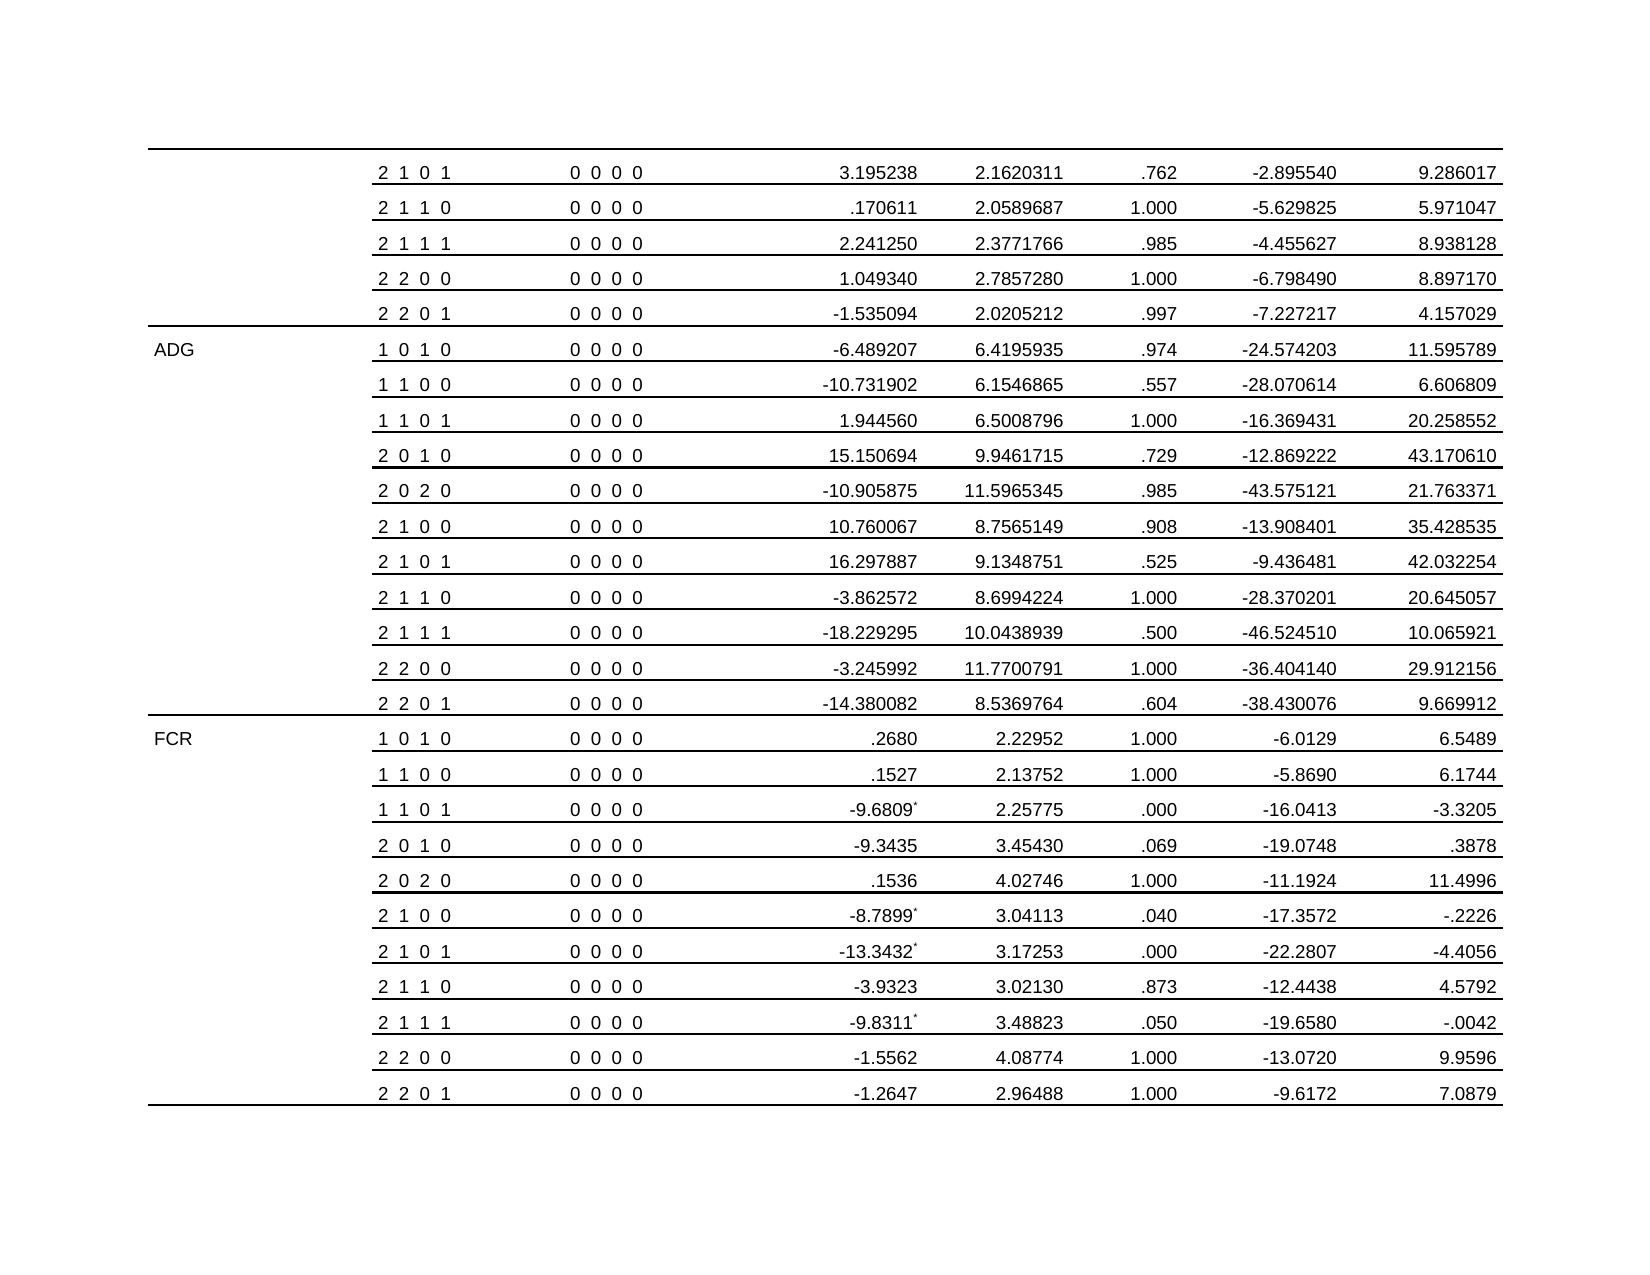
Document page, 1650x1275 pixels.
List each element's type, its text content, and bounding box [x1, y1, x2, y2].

table_cell 1.000 [1070, 398, 1183, 431]
table_cell 0 0 0 0 [564, 894, 760, 927]
table_cell 10.760067 [760, 504, 923, 537]
table_cell 21.763371 [1343, 469, 1503, 502]
table_cell .000 [1070, 929, 1183, 962]
table_cell 1.000 [1070, 575, 1183, 608]
table_cell -9.436481 [1183, 539, 1343, 573]
table_cell 1 1 0 1 [372, 787, 563, 821]
table_cell 4.08774 [924, 1035, 1069, 1068]
table_cell FCR [148, 716, 372, 1104]
table_cell -18.229295 [760, 610, 923, 643]
table_cell 1.000 [1070, 646, 1183, 679]
table_cell -12.869222 [1183, 433, 1343, 466]
table_cell -3.862572 [760, 575, 923, 608]
table_cell 2 1 0 1 [372, 929, 563, 962]
table_cell .069 [1070, 823, 1183, 856]
table_cell 3.02130 [924, 964, 1069, 998]
table_cell 3.48823 [924, 1000, 1069, 1033]
table_cell .985 [1070, 221, 1183, 254]
table_cell .500 [1070, 610, 1183, 643]
table_cell 11.4996 [1343, 858, 1503, 891]
table_cell 2 1 0 0 [372, 894, 563, 927]
table_cell 1 0 1 0 [372, 327, 563, 360]
table_cell 5.971047 [1343, 185, 1503, 218]
table_cell .873 [1070, 964, 1183, 998]
table_cell -2.895540 [1183, 150, 1343, 183]
table_cell 2.25775 [924, 787, 1069, 821]
table_cell 0 0 0 0 [564, 150, 760, 183]
table_cell 3.195238 [760, 150, 923, 183]
table_cell 2 2 0 1 [372, 1071, 563, 1104]
table_cell 1.000 [1070, 1071, 1183, 1104]
table_cell 8.6994224 [924, 575, 1069, 608]
table_cell 0 0 0 0 [564, 327, 760, 360]
table_cell 2 1 1 0 [372, 575, 563, 608]
table_cell 9.669912 [1343, 681, 1503, 714]
table_cell 43.170610 [1343, 433, 1503, 466]
table_cell 0 0 0 0 [564, 787, 760, 821]
table_cell 2 2 0 0 [372, 1035, 563, 1068]
table_cell 4.5792 [1343, 964, 1503, 998]
table_cell 1.000 [1070, 185, 1183, 218]
table_cell 6.4195935 [924, 327, 1069, 360]
table_cell 0 0 0 0 [564, 681, 760, 714]
table_cell .170611 [760, 185, 923, 218]
table_cell 3.04113 [924, 894, 1069, 927]
table_cell 1 1 0 1 [372, 398, 563, 431]
table_cell -46.524510 [1183, 610, 1343, 643]
table_cell 0 0 0 0 [564, 433, 760, 466]
table_cell .050 [1070, 1000, 1183, 1033]
table_cell .604 [1070, 681, 1183, 714]
table_cell 2 1 1 1 [372, 1000, 563, 1033]
table_cell -19.6580 [1183, 1000, 1343, 1033]
table_cell -6.0129 [1183, 716, 1343, 750]
table_cell 2.22952 [924, 716, 1069, 750]
table_cell 1.000 [1070, 1035, 1183, 1068]
table_cell 2.0589687 [924, 185, 1069, 218]
table_cell .1527 [760, 752, 923, 785]
table_cell 0 0 0 0 [564, 398, 760, 431]
table_cell 10.0438939 [924, 610, 1069, 643]
table_cell -9.6809* [760, 787, 923, 821]
table_cell 1 1 0 0 [372, 362, 563, 396]
table_cell 35.428535 [1343, 504, 1503, 537]
table_cell 9.9596 [1343, 1035, 1503, 1068]
table_cell 2 1 1 1 [372, 610, 563, 643]
table_cell 15.150694 [760, 433, 923, 466]
table_cell 2 2 0 1 [372, 681, 563, 714]
table_cell 0 0 0 0 [564, 610, 760, 643]
table_cell .040 [1070, 894, 1183, 927]
table_cell .1536 [760, 858, 923, 891]
table_cell -28.370201 [1183, 575, 1343, 608]
table_cell 8.897170 [1343, 256, 1503, 289]
table_cell -14.380082 [760, 681, 923, 714]
table_cell 20.258552 [1343, 398, 1503, 431]
table_cell -8.7899* [760, 894, 923, 927]
table_cell -12.4438 [1183, 964, 1343, 998]
table_cell 2 1 0 0 [372, 504, 563, 537]
table_cell 0 0 0 0 [564, 752, 760, 785]
table_cell 2 0 1 0 [372, 823, 563, 856]
table_cell 9.1348751 [924, 539, 1069, 573]
table_cell 6.1744 [1343, 752, 1503, 785]
table_cell -28.070614 [1183, 362, 1343, 396]
table_cell -.0042 [1343, 1000, 1503, 1033]
table_cell 9.286017 [1343, 150, 1503, 183]
table_cell 6.1546865 [924, 362, 1069, 396]
table_cell 1 1 0 0 [372, 752, 563, 785]
table_cell .908 [1070, 504, 1183, 537]
table_cell 2 1 0 1 [372, 150, 563, 183]
table_cell 6.606809 [1343, 362, 1503, 396]
table_cell 10.065921 [1343, 610, 1503, 643]
table_cell 3.17253 [924, 929, 1069, 962]
table_cell .2680 [760, 716, 923, 750]
table_cell 0 0 0 0 [564, 823, 760, 856]
table_cell .997 [1070, 291, 1183, 325]
table_cell -1.2647 [760, 1071, 923, 1104]
table_cell 0 0 0 0 [564, 1071, 760, 1104]
table_cell 4.157029 [1343, 291, 1503, 325]
table_cell -5.629825 [1183, 185, 1343, 218]
table_cell ADG [148, 327, 372, 714]
table_cell 2 0 2 0 [372, 469, 563, 502]
table_cell -3.245992 [760, 646, 923, 679]
table_cell -1.5562 [760, 1035, 923, 1068]
table_cell 29.912156 [1343, 646, 1503, 679]
table_cell 0 0 0 0 [564, 1035, 760, 1068]
table_cell 2 1 1 1 [372, 221, 563, 254]
table_cell 2 2 0 0 [372, 646, 563, 679]
table_cell .557 [1070, 362, 1183, 396]
table_cell 7.0879 [1343, 1071, 1503, 1104]
table_cell .762 [1070, 150, 1183, 183]
table_cell 11.595789 [1343, 327, 1503, 360]
table_cell -3.3205 [1343, 787, 1503, 821]
table_cell -19.0748 [1183, 823, 1343, 856]
table_cell 0 0 0 0 [564, 362, 760, 396]
table_cell 0 0 0 0 [564, 221, 760, 254]
table_cell 9.9461715 [924, 433, 1069, 466]
table_cell -13.3432* [760, 929, 923, 962]
table_cell -4.4056 [1343, 929, 1503, 962]
table_cell 1.000 [1070, 752, 1183, 785]
table_cell 0 0 0 0 [564, 929, 760, 962]
table_cell -13.908401 [1183, 504, 1343, 537]
table_cell 11.7700791 [924, 646, 1069, 679]
table_cell 0 0 0 0 [564, 646, 760, 679]
table_cell -7.227217 [1183, 291, 1343, 325]
table_cell -10.731902 [760, 362, 923, 396]
table_cell 2 1 1 0 [372, 185, 563, 218]
table_cell 2.96488 [924, 1071, 1069, 1104]
table_cell -10.905875 [760, 469, 923, 502]
table_cell 2 0 2 0 [372, 858, 563, 891]
table_cell 0 0 0 0 [564, 539, 760, 573]
table_cell 2 2 0 1 [372, 291, 563, 325]
table_cell -16.369431 [1183, 398, 1343, 431]
table_cell 8.5369764 [924, 681, 1069, 714]
table_cell 1.049340 [760, 256, 923, 289]
table_cell 0 0 0 0 [564, 1000, 760, 1033]
table_cell -11.1924 [1183, 858, 1343, 891]
table_cell 2 2 0 0 [372, 256, 563, 289]
table_cell 6.5489 [1343, 716, 1503, 750]
table_cell 8.7565149 [924, 504, 1069, 537]
table_cell -38.430076 [1183, 681, 1343, 714]
table_cell 4.02746 [924, 858, 1069, 891]
table_cell 20.645057 [1343, 575, 1503, 608]
table_cell -13.0720 [1183, 1035, 1343, 1068]
table_cell 0 0 0 0 [564, 185, 760, 218]
table_cell -24.574203 [1183, 327, 1343, 360]
table_cell .525 [1070, 539, 1183, 573]
table_cell 3.45430 [924, 823, 1069, 856]
table_cell 1.944560 [760, 398, 923, 431]
table_cell 8.938128 [1343, 221, 1503, 254]
table_cell 2.241250 [760, 221, 923, 254]
table_cell -17.3572 [1183, 894, 1343, 927]
table_cell 0 0 0 0 [564, 256, 760, 289]
table_cell 2 1 1 0 [372, 964, 563, 998]
table_cell -6.798490 [1183, 256, 1343, 289]
table_cell 0 0 0 0 [564, 469, 760, 502]
table_cell -9.8311* [760, 1000, 923, 1033]
table_cell -3.9323 [760, 964, 923, 998]
table_cell -6.489207 [760, 327, 923, 360]
table_cell -.2226 [1343, 894, 1503, 927]
table_cell 1.000 [1070, 716, 1183, 750]
table_cell 0 0 0 0 [564, 291, 760, 325]
table_cell -1.535094 [760, 291, 923, 325]
table_cell -9.6172 [1183, 1071, 1343, 1104]
table_cell -4.455627 [1183, 221, 1343, 254]
table_cell 2 0 1 0 [372, 433, 563, 466]
table_cell 2 1 0 1 [372, 539, 563, 573]
table_cell 2.1620311 [924, 150, 1069, 183]
table_cell 2.0205212 [924, 291, 1069, 325]
table_cell -9.3435 [760, 823, 923, 856]
table_cell .3878 [1343, 823, 1503, 856]
table_cell 0 0 0 0 [564, 504, 760, 537]
table_cell 0 0 0 0 [564, 575, 760, 608]
table_cell .974 [1070, 327, 1183, 360]
table_cell -5.8690 [1183, 752, 1343, 785]
table_cell 11.5965345 [924, 469, 1069, 502]
table_cell 6.5008796 [924, 398, 1069, 431]
table_cell 42.032254 [1343, 539, 1503, 573]
table_cell .000 [1070, 787, 1183, 821]
table_cell -36.404140 [1183, 646, 1343, 679]
table_cell 1.000 [1070, 256, 1183, 289]
table_cell -16.0413 [1183, 787, 1343, 821]
table_cell .985 [1070, 469, 1183, 502]
table_cell -43.575121 [1183, 469, 1343, 502]
table_cell 1.000 [1070, 858, 1183, 891]
table_cell 0 0 0 0 [564, 858, 760, 891]
table_cell .729 [1070, 433, 1183, 466]
table_cell 2.3771766 [924, 221, 1069, 254]
table_cell -22.2807 [1183, 929, 1343, 962]
table_cell 1 0 1 0 [372, 716, 563, 750]
table_cell 2.7857280 [924, 256, 1069, 289]
table_cell 0 0 0 0 [564, 716, 760, 750]
table_cell 0 0 0 0 [564, 964, 760, 998]
table_cell 2.13752 [924, 752, 1069, 785]
table_cell 16.297887 [760, 539, 923, 573]
